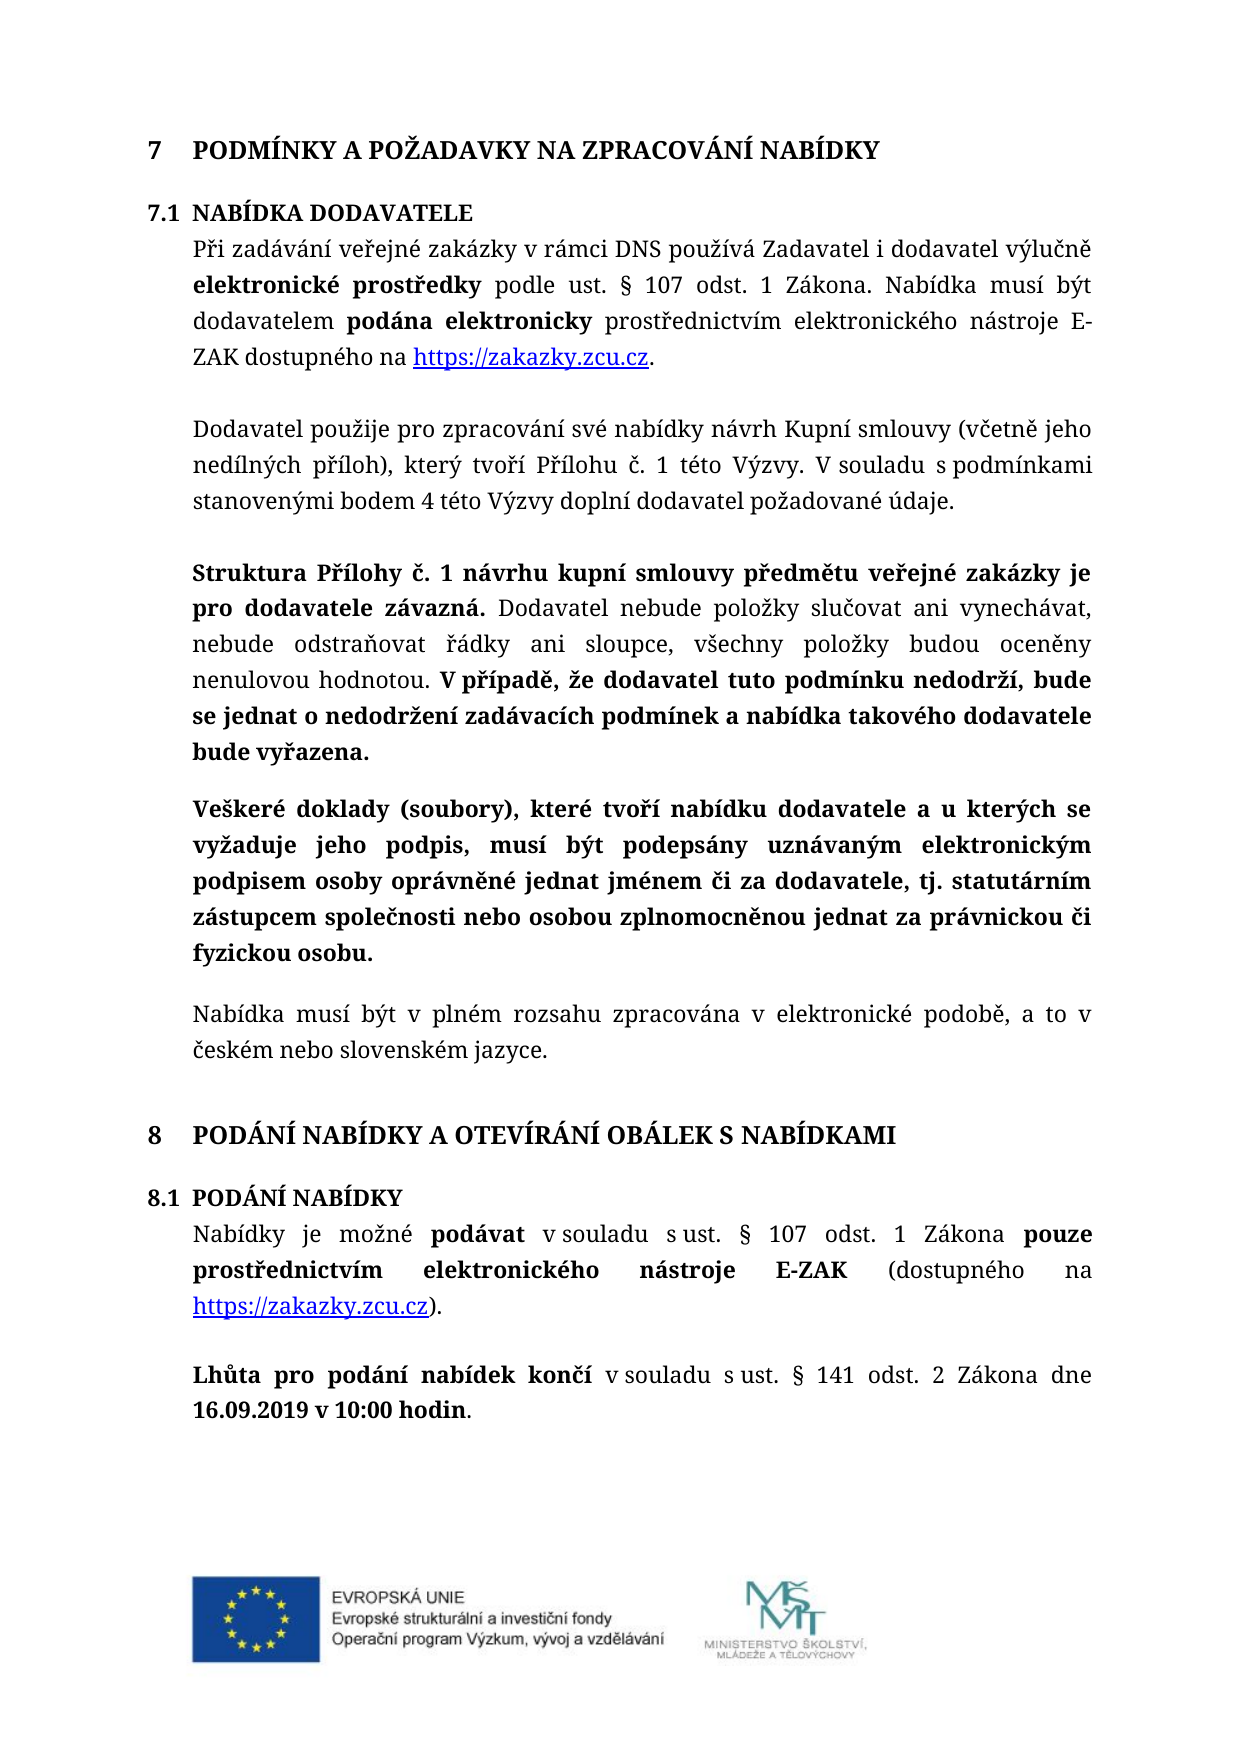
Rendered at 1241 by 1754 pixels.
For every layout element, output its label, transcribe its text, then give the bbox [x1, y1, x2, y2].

subtitle NABÍDKA DODAVATELE [147, 197, 1093, 228]
text Lhůta pro podání nabídek končí v souladu s ust. § 141 odst. 2 Zákona dne 16.09.2019 v 10:00 hodin. [193, 1358, 1093, 1426]
text Dodavatel použije pro zpracování své nabídky návrh Kupní smlouvy (včetně jeho nedílných příloh), který tvoří Přílohu č. 1 této Výzvy. V souladu s podmínkami stanovenými bodem 4 této Výzvy doplní dodavatel požadované údaje. [193, 413, 1093, 516]
subtitle PODÁNÍ NABÍDKY [147, 1182, 1093, 1213]
picture [147, 1535, 904, 1705]
subtitle PODMÍNKY A POŽADAVKY NA ZPRACOVÁNÍ NABÍDKY [148, 133, 1093, 167]
text Při zadávání veřejné zakázky v rámci DNS používá Zadavatel i dodavatel výlučně elektronické prostředky podle ust. § 107 odst. 1 Zákona. Nabídka musí být dodavatelem podána elektronicky prostřednictvím elektronického nástroje E-ZAK dostupného na https://zakazky.zcu.cz. [193, 233, 1093, 372]
text Nabídka musí být v plném rozsahu zpracována v elektronické podobě, a to v českém nebo slovenském jazyce. [192, 998, 1093, 1065]
text Struktura Přílohy č. 1 návrhu kupní smlouvy předmětu veřejné zakázky je pro dodavatele závazná. Dodavatel nebude položky slučovat ani vynechávat, nebude odstraňovat řádky ani sloupce, všechny položky budou oceněny nenulovou hodnotou. V případě, že dodavatel tuto podmínku nedodrží, bude se jednat o nedodržení zadávacích podmínek a nabídka takového dodavatele bude vyřazena. [192, 556, 1093, 767]
text Veškeré doklady (soubory), které tvoří nabídku dodavatele a u kterých se vyžaduje jeho podpis, musí být podepsány uznávaným elektronickým podpisem osoby oprávněné jednat jménem či za dodavatele, tj. statutárním zástupcem společnosti nebo osobou zplnomocněnou jednat za právnickou či fyzickou osobu. [193, 793, 1093, 968]
text Nabídky je možné podávat v souladu s ust. § 107 odst. 1 Zákona pouze prostřednictvím elektronického nástroje E-ZAK (dostupného na https://zakazky.zcu.cz). [193, 1218, 1093, 1321]
subtitle PODÁNÍ NABÍDKY A OTEVÍRÁNÍ OBÁLEK S NABÍDKAMI [148, 1118, 1093, 1152]
